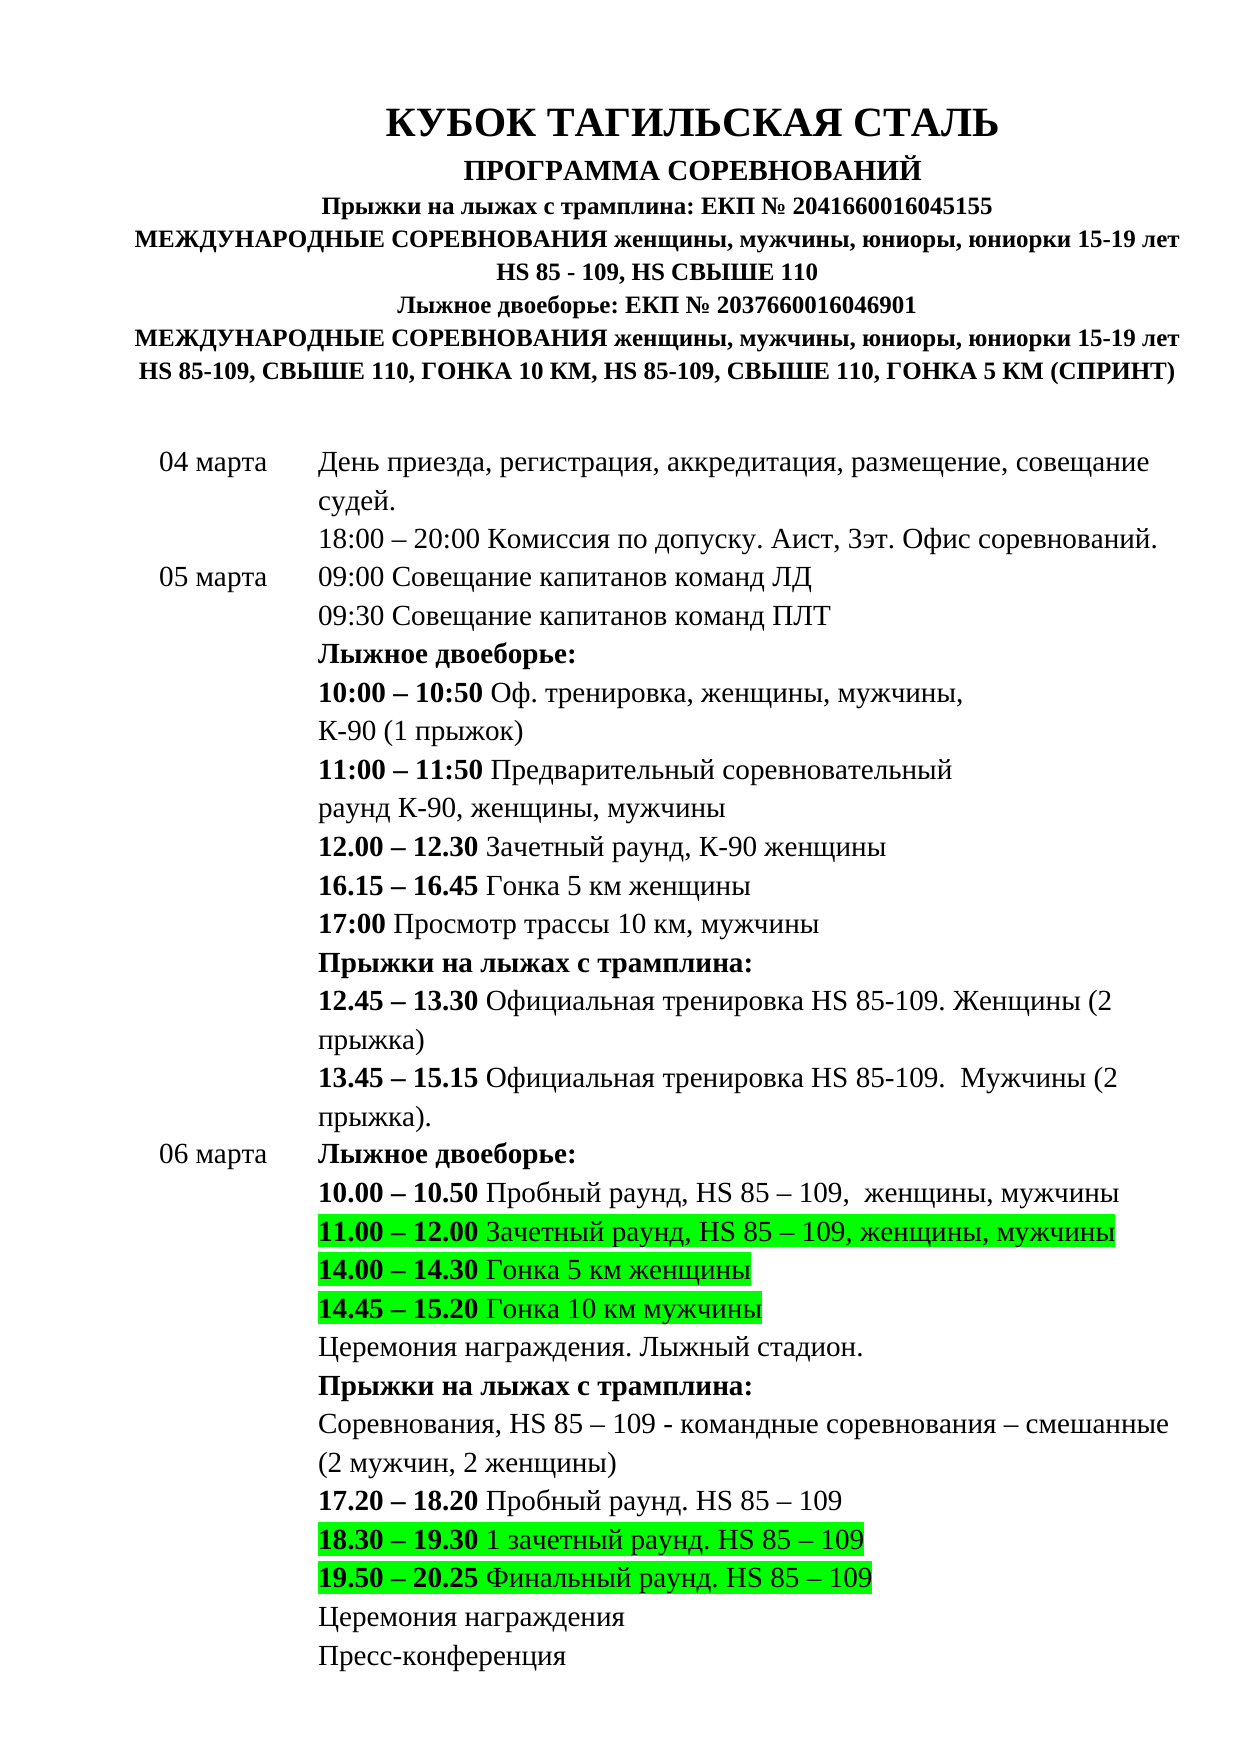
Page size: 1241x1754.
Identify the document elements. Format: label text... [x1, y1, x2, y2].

table_header 04 марта [148, 423, 307, 559]
text Прыжки на лыжах с трамплина: ЕКП № 2041660016045155 [133, 191, 1181, 220]
text МЕЖДУНАРОДНЫЕ СОРЕВНОВАНИЯ женщины, мужчины, юниоры, юниорки 15-19 лет [133, 224, 1181, 253]
text HS 85 - 109, HS СВЫШЕ 110 [133, 257, 1181, 286]
text МЕЖДУНАРОДНЫЕ СОРЕВНОВАНИЯ женщины, мужчины, юниоры, юниорки 15-19 лет [133, 323, 1181, 352]
text HS 85-109, СВЫШЕ 110, ГОНКА 10 КМ, HS 85-109, СВЫШЕ 110, ГОНКА 5 КМ (СПРИНТ) [133, 356, 1181, 385]
table_cell 09:00 Совещание капитанов команд ЛД 09:30 Совещание капитанов команд ПЛТ Лыжное двоеборье: 10:00 – 10:50 Оф. тренировка, женщины, мужчины, К-90 (1 прыжок) 11:00 – 11:50 Предварительный соревновательный раунд К-90, женщины, мужчины 12.00 – 12.30 Зачетный раунд, К-90 женщины 16.15 – 16.45 Гонка 5 км женщины 17:00 Просмотр трассы 10 км, мужчины Прыжки на лыжах с трамплина: 12.45 – 13.30 Официальная тренировка HS 85-109. Женщины (2 прыжка) 13.45 – 15.15 Официальная тренировка HS 85-109. Мужчины (2 прыжка). [307, 559, 1193, 1137]
table_cell Лыжное двоеборье: 10.00 – 10.50 Пробный раунд, HS 85 – 109, женщины, мужчины 11.00 – 12.00 Зачетный раунд, HS 85 – 109, женщины, мужчины 14.00 – 14.30 Гонка 5 км женщины 14.45 – 15.20 Гонка 10 км мужчины Церемония награждения. Лыжный стадион. Прыжки на лыжах с трамплина: Соревнования, HS 85 – 109 - командные соревнования – смешанные (2 мужчин, 2 женщины) 17.20 – 18.20 Пробный раунд. HS 85 – 109 18.30 – 19.30 1 зачетный раунд. HS 85 – 109 19.50 – 20.25 Финальный раунд. HS 85 – 109 Церемония награждения Пресс-конференция [307, 1137, 1193, 1676]
text ПРОГРАММА СОРЕВНОВАНИЙ [204, 153, 1181, 186]
table_cell 05 марта [148, 559, 307, 1137]
text КУБОК ТАГИЛЬСКАЯ СТАЛЬ [204, 98, 1181, 146]
table_header День приезда, регистрация, аккредитация, размещение, совещание судей. 18:00 – 20:00 Комиссия по допуску. Аист, 3эт. Офис соревнований. [307, 423, 1193, 559]
table_cell 06 марта [148, 1137, 307, 1676]
text Лыжное двоеборье: ЕКП № 2037660016046901 [133, 290, 1181, 319]
